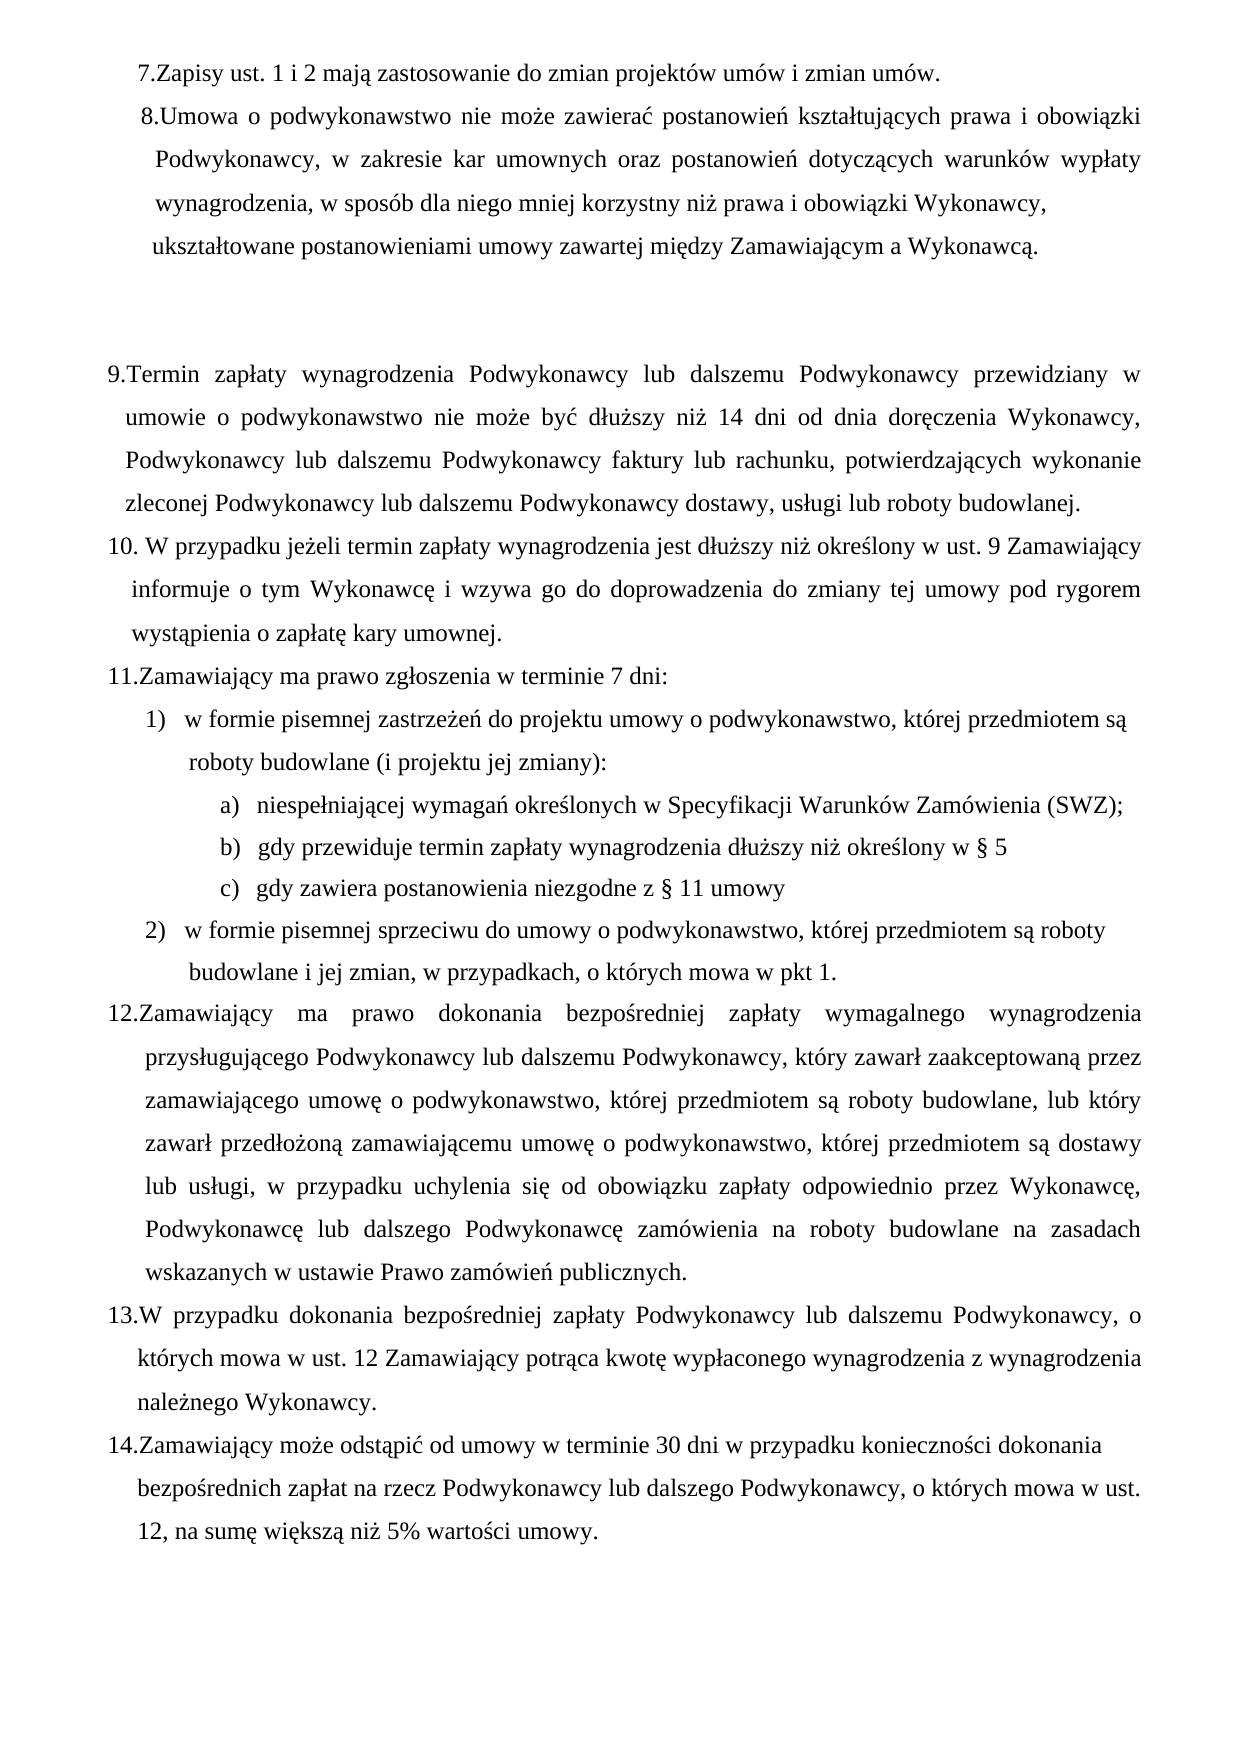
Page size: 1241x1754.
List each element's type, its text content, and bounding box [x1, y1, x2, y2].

list gdy zawiera postanowienia niezgodne z § 11 umowy [220, 873, 1142, 902]
list gdy przewiduje termin zapłaty wynagrodzenia dłuższy niż określony w § 5 [220, 832, 1142, 861]
text 8.Umowa o podwykonawstwo nie może zawierać postanowień kształtujących prawa i obowiązki Podwykonawcy, w zakresie kar umownych oraz postanowień dotyczących warunków wypłaty wynagrodzenia, w sposób dla niego mniej korzystny niż prawa i obowiązki Wykonawcy, [131, 101, 1142, 216]
text 14.Zamawiający może odstąpić od umowy w terminie 30 dni w przypadku konieczności dokonania bezpośrednich zapłat na rzecz Podwykonawcy lub dalszego Podwykonawcy, o których mowa w ust. 12, na sumę większą niż 5% wartości umowy. [107, 1430, 1142, 1545]
text 13.W przypadku dokonania bezpośredniej zapłaty Podwykonawcy lub dalszemu Podwykonawcy, o których mowa w ust. 12 Zamawiający potrąca kwotę wypłaconego wynagrodzenia z wynagrodzenia należnego Wykonawcy. [107, 1300, 1142, 1415]
text 10. W przypadku jeżeli termin zapłaty wynagrodzenia jest dłuższy niż określony w ust. 9 Zamawiający informuje o tym Wykonawcę i wzywa go do doprowadzenia do zmiany tej umowy pod rygorem wystąpienia o zapłatę kary umownej. [107, 531, 1142, 646]
text ukształtowane postanowieniami umowy zawartej między Zamawiającym a Wykonawcą. [152, 231, 1142, 259]
text 11.Zamawiający ma prawo zgłoszenia w terminie 7 dni: [107, 661, 1142, 689]
text 12.Zamawiający ma prawo dokonania bezpośredniej zapłaty wymagalnego wynagrodzenia przysługującego Podwykonawcy lub dalszemu Podwykonawcy, który zawarł zaakceptowaną przez zamawiającego umowę o podwykonawstwo, której przedmiotem są roboty budowlane, lub który zawarł przedłożoną zamawiającemu umowę o podwykonawstwo, której przedmiotem są dostawy lub usługi, w przypadku uchylenia się od obowiązku zapłaty odpowiednio przez Wykonawcę, Podwykonawcę lub dalszego Podwykonawcę zamówienia na roboty budowlane na zasadach wskazanych w ustawie Prawo zamówień publicznych. [107, 998, 1142, 1286]
text 7.Zapisy ust. 1 i 2 mają zastosowanie do zmian projektów umów i zmian umów. [107, 58, 1142, 87]
list w formie pisemnej zastrzeżeń do projektu umowy o podwykonawstwo, której przedmiotem są roboty budowlane (i projektu jej zmiany): [145, 704, 1142, 776]
list w formie pisemnej sprzeciwu do umowy o podwykonawstwo, której przedmiotem są roboty budowlane i jej zmian, w przypadkach, o których mowa w pkt 1. [145, 915, 1142, 986]
list niespełniającej wymagań określonych w Specyfikacji Warunków Zamówienia (SWZ); [220, 790, 1142, 819]
text 9.Termin zapłaty wynagrodzenia Podwykonawcy lub dalszemu Podwykonawcy przewidziany w umowie o podwykonawstwo nie może być dłuższy niż 14 dni od dnia doręczenia Wykonawcy, Podwykonawcy lub dalszemu Podwykonawcy faktury lub rachunku, potwierdzających wykonanie zleconej Podwykonawcy lub dalszemu Podwykonawcy dostawy, usługi lub roboty budowlanej. [107, 359, 1142, 517]
